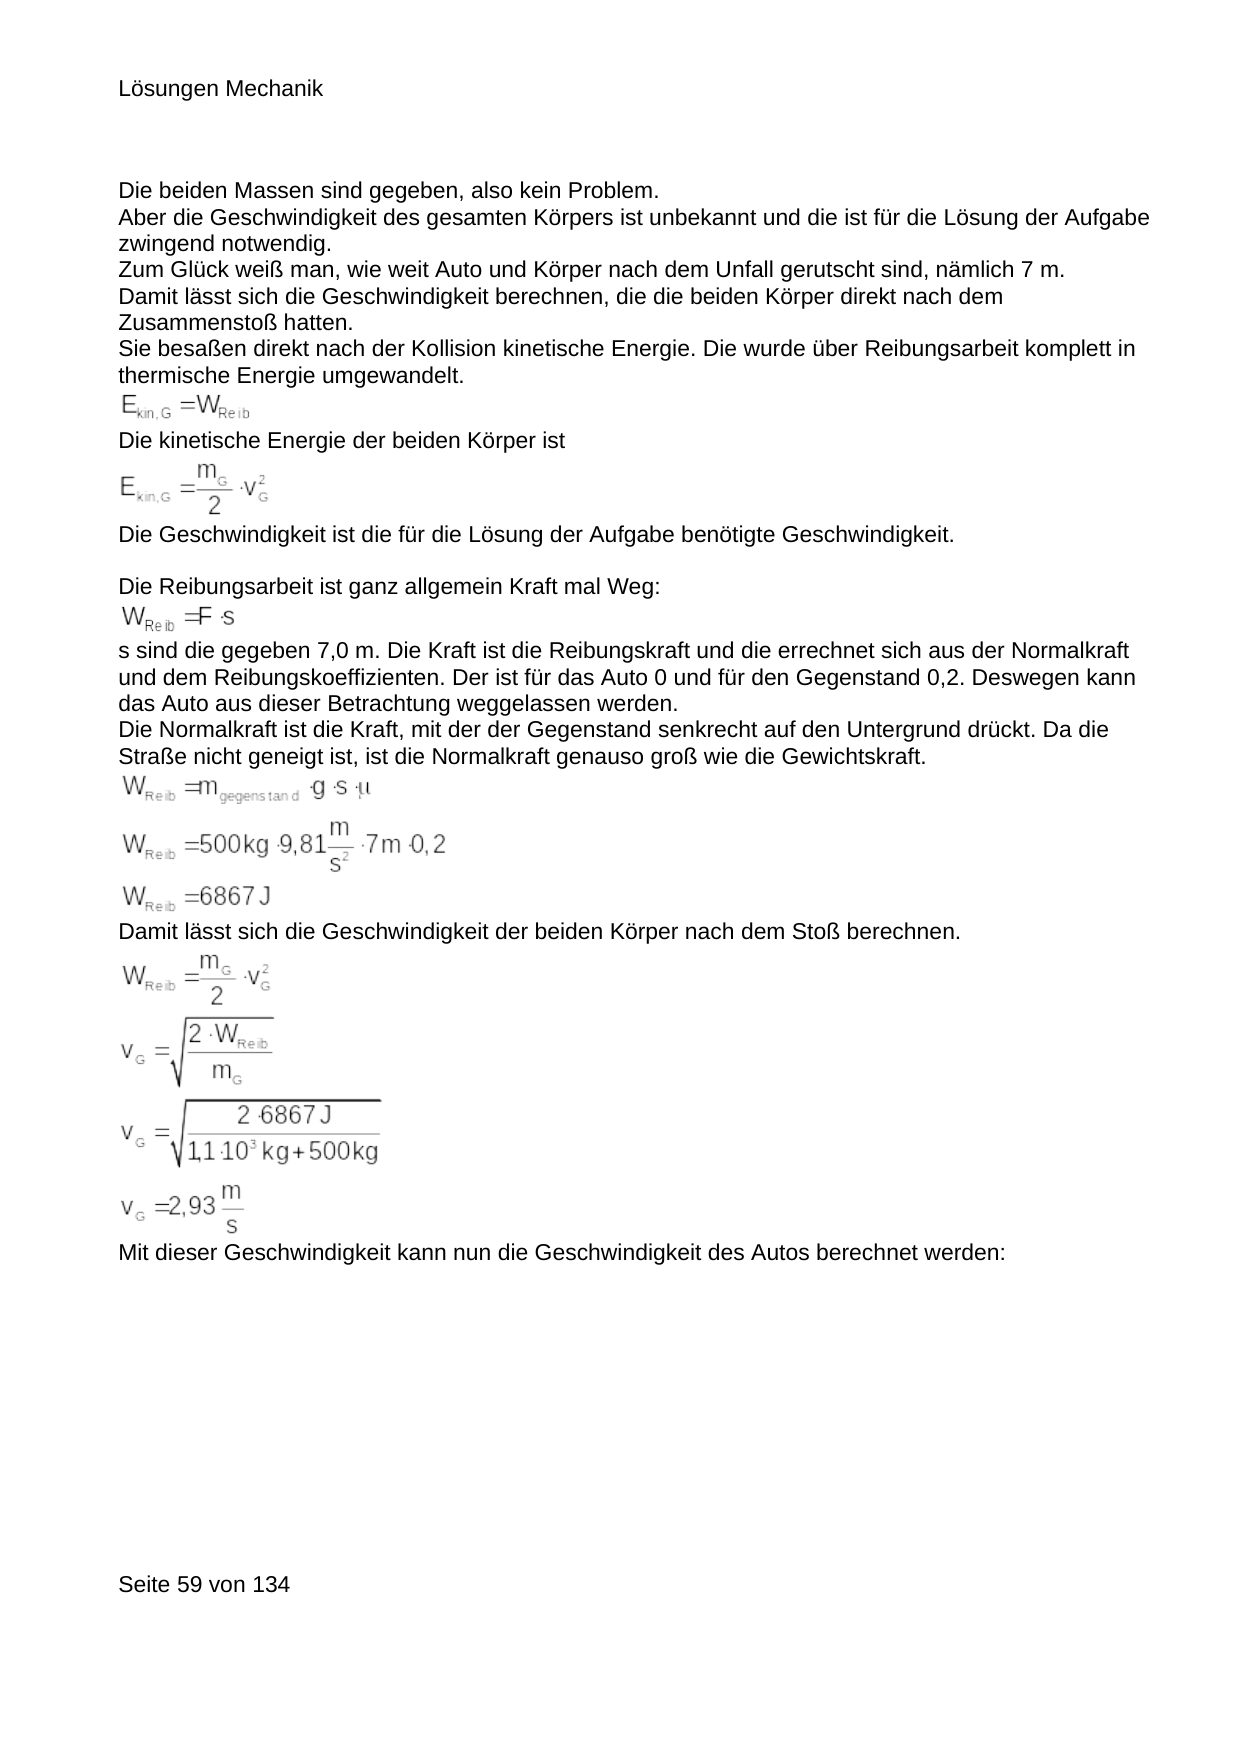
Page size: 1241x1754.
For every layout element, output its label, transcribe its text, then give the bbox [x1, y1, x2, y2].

text Sie besaßen direkt nach der Kollision kinetische Energie. Die wurde über Reibungsarbeit komplett in thermische Energie umgewandelt. [118, 335, 1152, 388]
text Die Normalkraft ist die Kraft, mit der der Gegenstand senkrecht auf den Untergrund drückt. Da die Straße nicht geneigt ist, ist die Normalkraft genauso groß wie die Gewichtskraft. [118, 716, 1152, 769]
text Damit lässt sich die Geschwindigkeit berechnen, die die beiden Körper direkt nach dem Zusammenstoß hatten. [118, 283, 1152, 335]
text Damit lässt sich die Geschwindigkeit der beiden Körper nach dem Stoß berechnen. [118, 918, 1152, 944]
text s sind die gegeben 7,0 m. Die Kraft ist die Reibungskraft und die errechnet sich aus der Normalkraft und dem Reibungskoeffizienten. Der ist für das Auto 0 und für den Gegenstand 0,2. Deswegen kann das Auto aus dieser Betrachtung weggelassen werden. [118, 637, 1152, 716]
text Die beiden Massen sind gegeben, also kein Problem. [118, 177, 1152, 203]
text Mit dieser Geschwindigkeit kann nun die Geschwindigkeit des Autos berechnet werden: [118, 1239, 1152, 1265]
text Die Geschwindigkeit ist die für die Lösung der Aufgabe benötigte Geschwindigkeit. [118, 521, 1152, 547]
text Zum Glück weiß man, wie weit Auto und Körper nach dem Unfall gerutscht sind, nämlich 7 m. [118, 256, 1152, 283]
text Aber die Geschwindigkeit des gesamten Körpers ist unbekannt und die ist für die Lösung der Aufgabe zwingend notwendig. [118, 203, 1152, 256]
text Die Reibungsarbeit ist ganz allgemein Kraft mal Weg: [118, 573, 1152, 600]
text Die kinetische Energie der beiden Körper ist [118, 427, 1152, 453]
